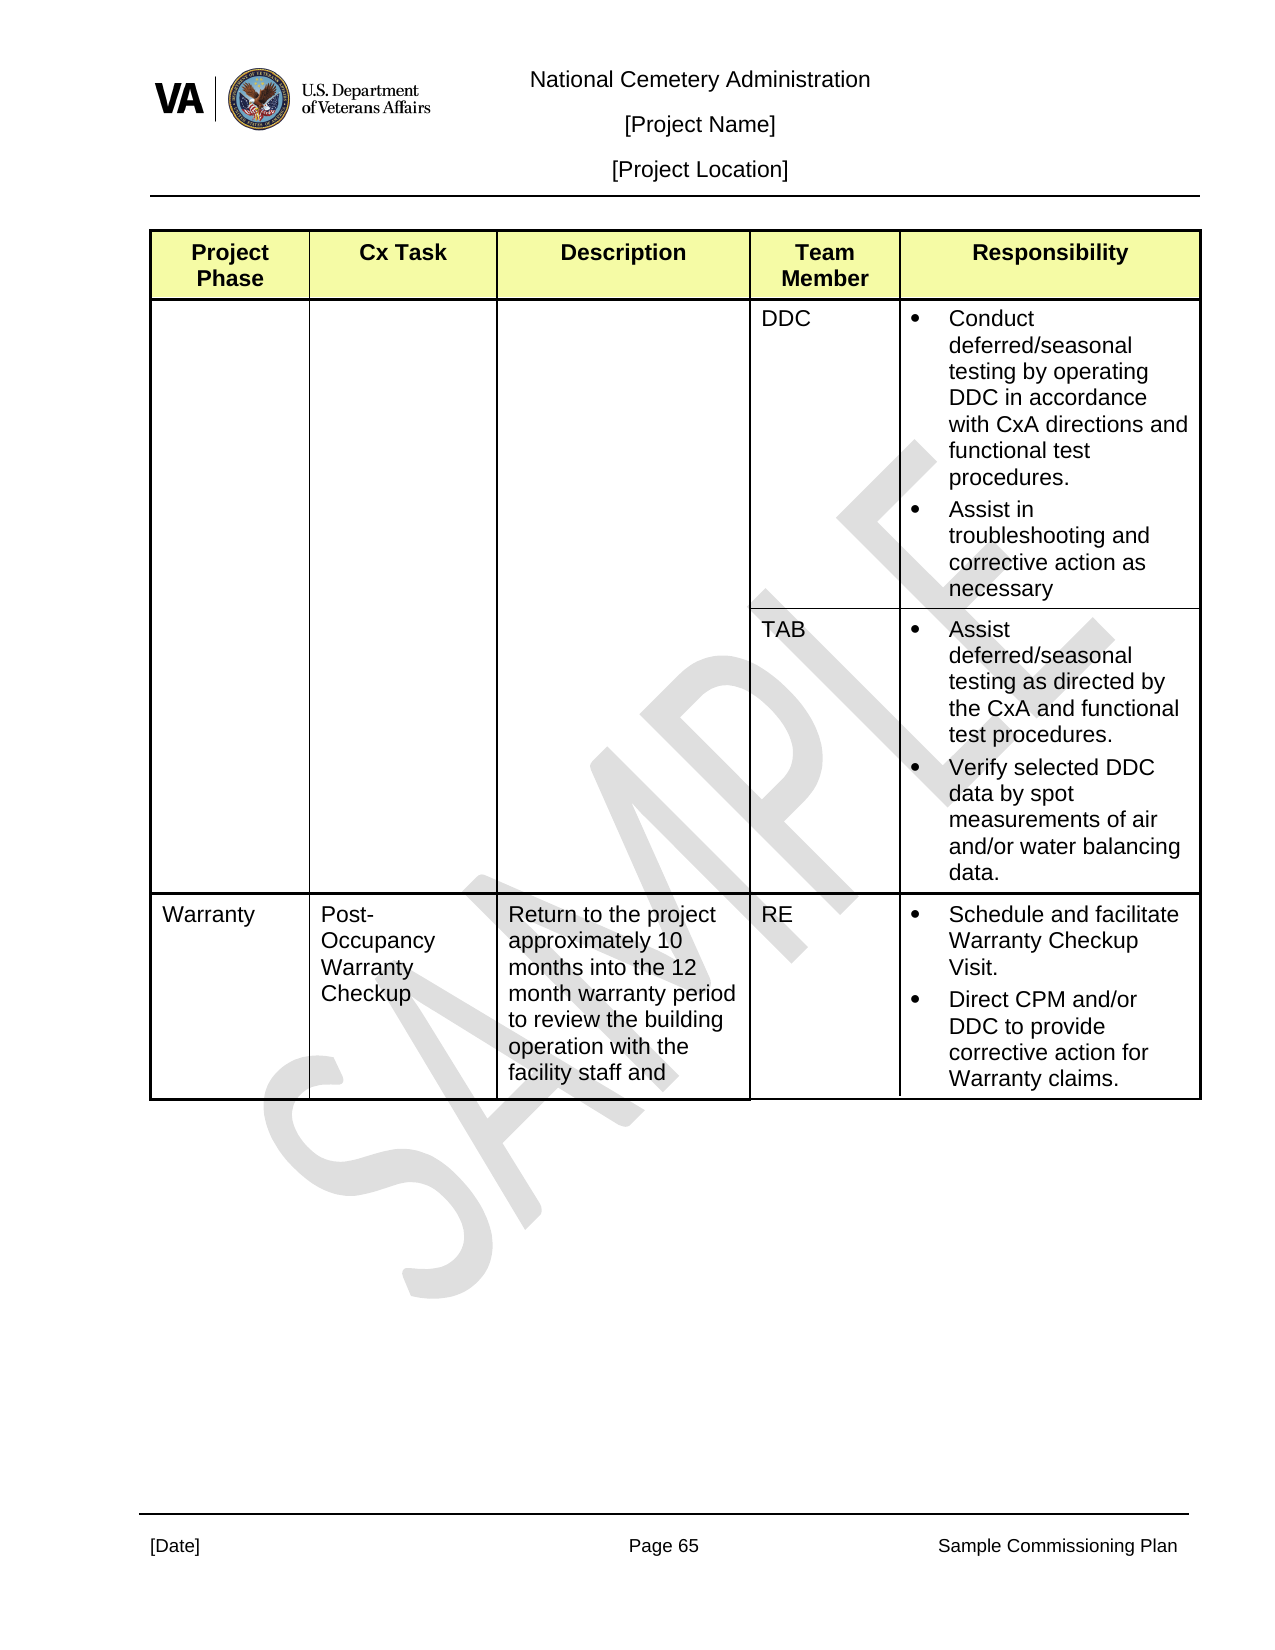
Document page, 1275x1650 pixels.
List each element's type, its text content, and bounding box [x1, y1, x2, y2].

table_cell Post-Occupancy Warranty Checkup [310, 895, 496, 1098]
table_cell Warranty [152, 895, 309, 1098]
table_cell Return to the project approximately 10 months into the 12 month warranty period to review the building operation with the facility staff and discuss outstanding issues related to commissioning and outstanding warranty issues. Provide suggestions for improvements. Assist facility staff in developing reports, documents and requests for service to remedy outstanding problems. [498, 895, 749, 1098]
table_cell DDC [751, 301, 899, 608]
table_cell Assist deferred/seasonal testing as directed by the CxA and functional test procedures. Verify selected DDC data by spot measurements of air and/or water balancing data. [901, 609, 1199, 892]
picture [138, 60, 448, 143]
table_header Cx Task [310, 232, 496, 297]
table_cell Schedule and facilitate Warranty Checkup Visit. Direct CPM and/or DDC to provide corrective action for Warranty claims. [900, 895, 1199, 1098]
table_cell Conduct deferred/seasonal testing by operating DDC in accordance with CxA directions and functional test procedures. Assist in troubleshooting and corrective action as necessary [901, 301, 1199, 608]
table_header Project Phase [152, 232, 309, 297]
table_header Description [498, 232, 749, 297]
table_header Team Member [751, 232, 899, 297]
table_cell RE [751, 895, 900, 1098]
table_cell TAB [751, 609, 899, 892]
table_header Responsibility [901, 232, 1199, 297]
